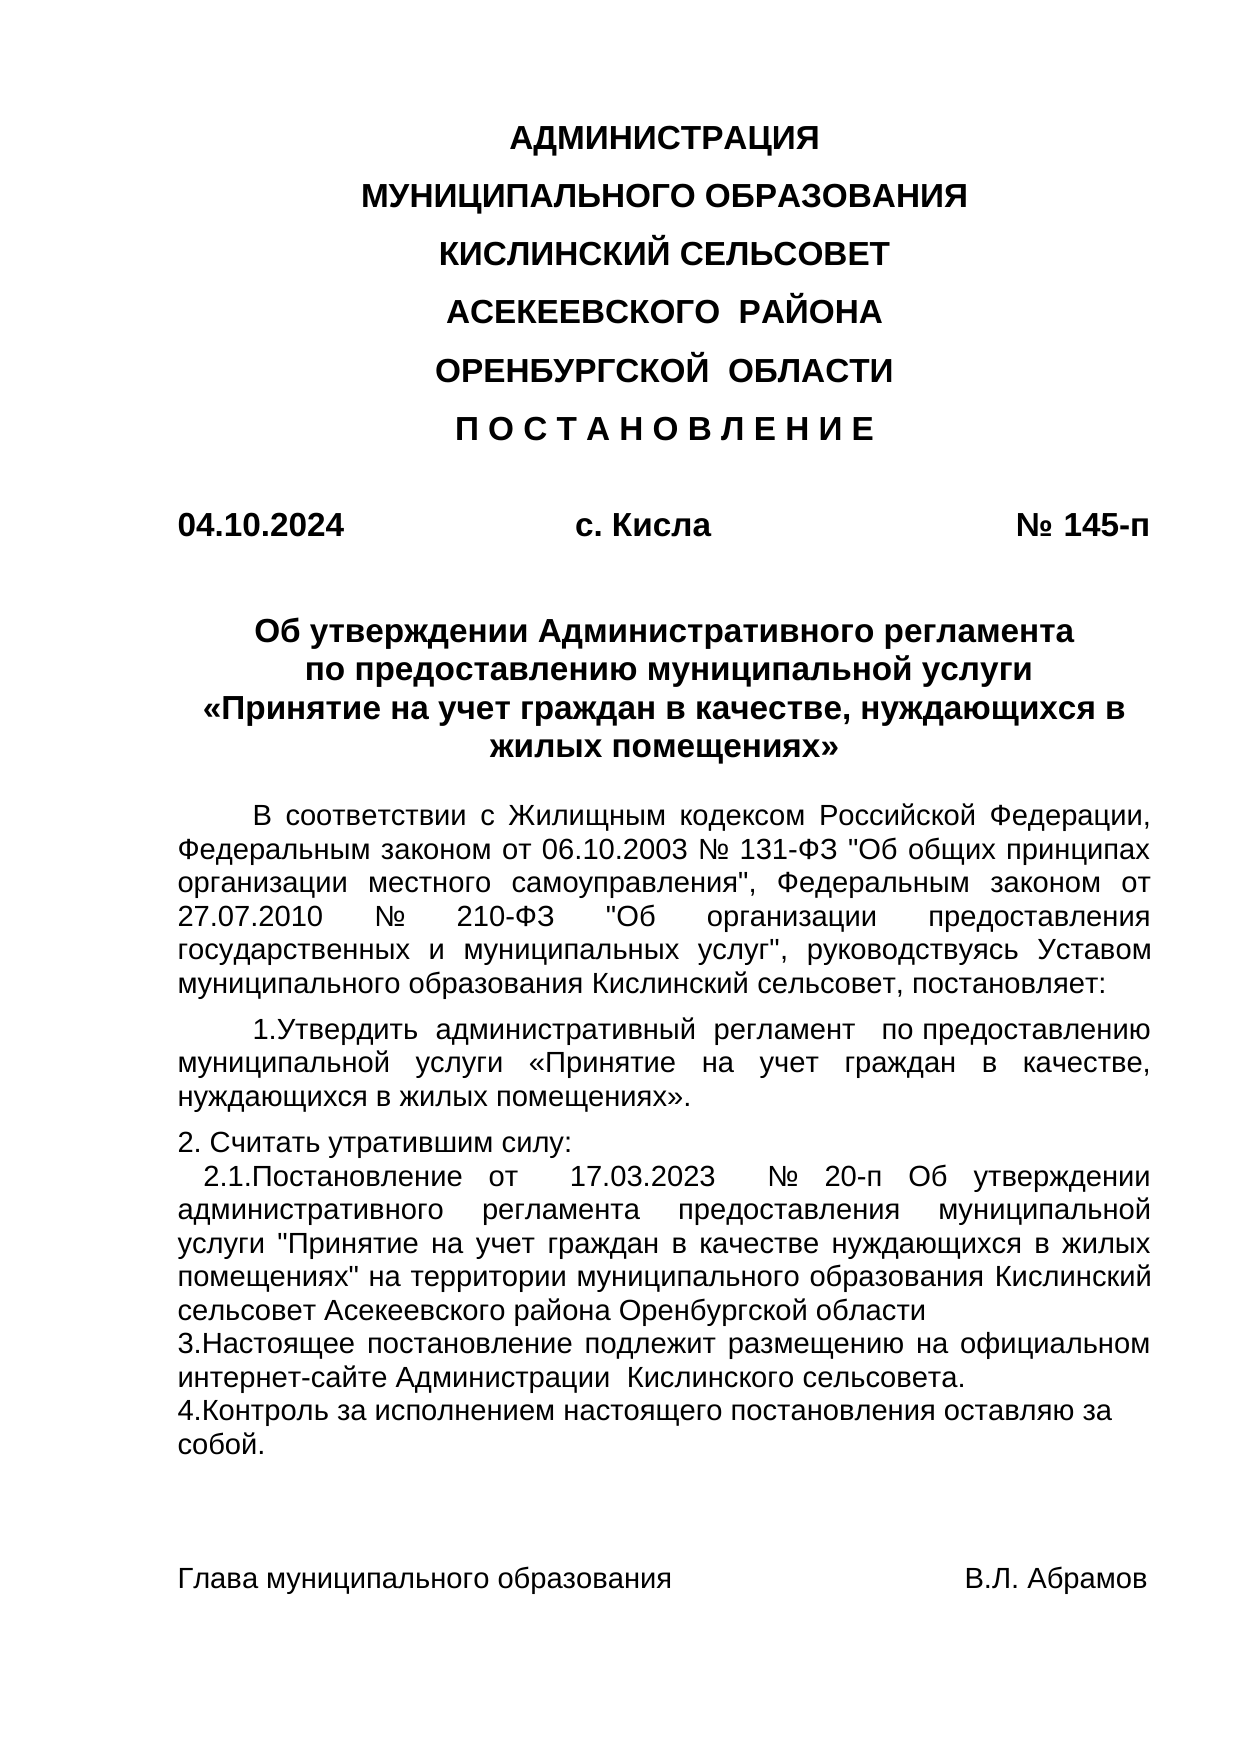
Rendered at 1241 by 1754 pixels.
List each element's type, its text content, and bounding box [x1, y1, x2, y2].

text 3.Настоящее постановление подлежит размещению на официальном интернет-сайте Администрации Кислинского сельсовета. [177, 1326, 1152, 1393]
text 2.1.Постановление от 17.03.2023 № 20-п Об утверждении административного регламента предоставления муниципальной услуги "Принятие на учет граждан в качестве нуждающихся в жилых помещениях" на территории муниципального образования Кислинский сельсовет Асекеевского района Оренбургской области [177, 1158, 1152, 1326]
text 2. Считать утратившим силу: [177, 1125, 1152, 1158]
text Глава муниципального образования В.Л. Абрамов [177, 1561, 1152, 1594]
text АДМИНИСТРАЦИЯ [177, 118, 1152, 157]
text 4.Контроль за исполнением настоящего постановления оставляю за собой. [177, 1393, 1152, 1460]
text ОРЕНБУРГСКОЙ ОБЛАСТИ [177, 351, 1152, 389]
text В соответствии с Жилищным кодексом Российской Федерации, Федеральным законом от 06.10.2003 № 131-ФЗ "Об общих принципах организации местного самоуправления", Федеральным законом от 27.07.2010 № 210-ФЗ "Об организации предоставления государственных и муниципальных услуг", руководствуясь Уставом муниципального образования Кислинский сельсовет, постановляет: [177, 798, 1152, 999]
text Об утверждении Административного регламента [177, 611, 1152, 649]
text П О С Т А Н О В Л Е Н И Е [177, 409, 1152, 447]
text по предоставлению муниципальной услуги [177, 649, 1152, 688]
text МУНИЦИПАЛЬНОГО ОБРАЗОВАНИЯ [177, 176, 1152, 215]
text 04.10.2024 с. Кисла № 145-п [177, 505, 1152, 544]
text 1.Утвердить административный регламент по предоставлению муниципальной услуги «Принятие на учет граждан в качестве, нуждающихся в жилых помещениях». [177, 1012, 1152, 1112]
text «Принятие на учет граждан в качестве, нуждающихся в жилых помещениях» [177, 688, 1152, 764]
text КИСЛИНСКИЙ СЕЛЬСОВЕТ [177, 234, 1152, 273]
text АСЕКЕЕВСКОГО РАЙОНА [177, 292, 1152, 331]
